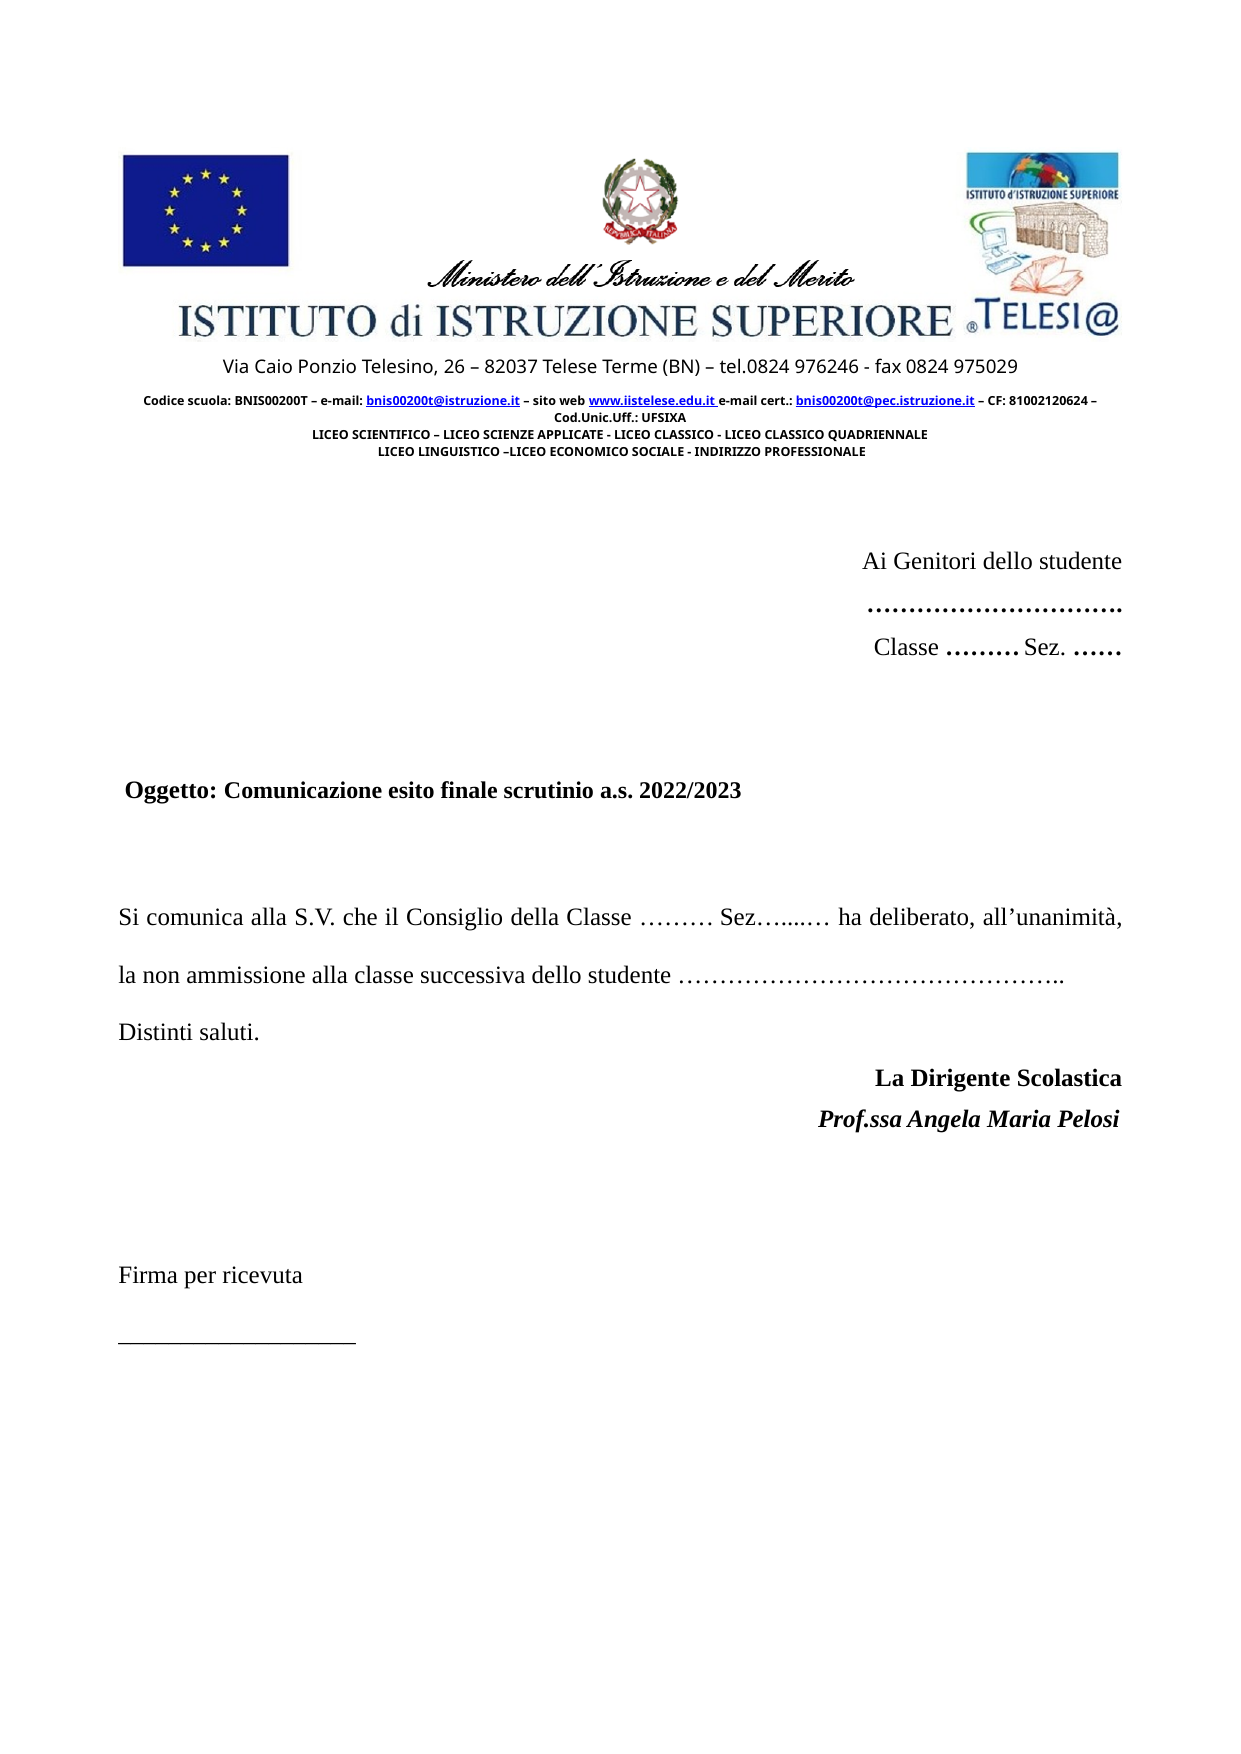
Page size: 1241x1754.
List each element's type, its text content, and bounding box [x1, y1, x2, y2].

text LICEO SCIENTIFICO – LICEO SCIENZE APPLICATE - LICEO CLASSICO - LICEO CLASSICO QUADRIENNALE [118, 426, 1122, 443]
text Distinti saluti. [118, 1017, 1122, 1046]
text Classe ……… Sez. …… [118, 632, 1122, 661]
text Prof.ssa Angela Maria Pelosi [679, 1104, 1122, 1133]
text ___________________ [118, 1318, 1122, 1347]
text Firma per ricevuta [118, 1261, 1122, 1289]
text Codice scuola: BNIS00200T – e-mail: bnis00200t@istruzione.it – sito web www.iistelese.edu.it e-mail cert.: bnis00200t@pec.istruzione.it – CF: 81002120624 – Cod.Unic.Uff.: UFSIXA [118, 392, 1122, 426]
text Via Caio Ponzio Telesino, 26 – 82037 Telese Terme (BN) – tel.0824 976246 - fax 0824 975029 [118, 354, 1122, 379]
text La Dirigente Scolastica [679, 1063, 1122, 1092]
picture [118, 147, 1123, 342]
text Si comunica alla S.V. che il Consiglio della Classe ……… Sez…....… ha deliberato, all’unanimità, la non ammissione alla classe successiva dello studente ……………………………………….. [118, 902, 1122, 989]
text Oggetto: Comunicazione esito finale scrutinio a.s. 2022/2023 [124, 775, 1122, 803]
text LICEO LINGUISTICO –LICEO ECONOMICO SOCIALE - INDIRIZZO PROFESSIONALE [118, 443, 1122, 460]
text …………………………. [118, 589, 1122, 618]
text Ai Genitori dello studente [672, 546, 1122, 575]
